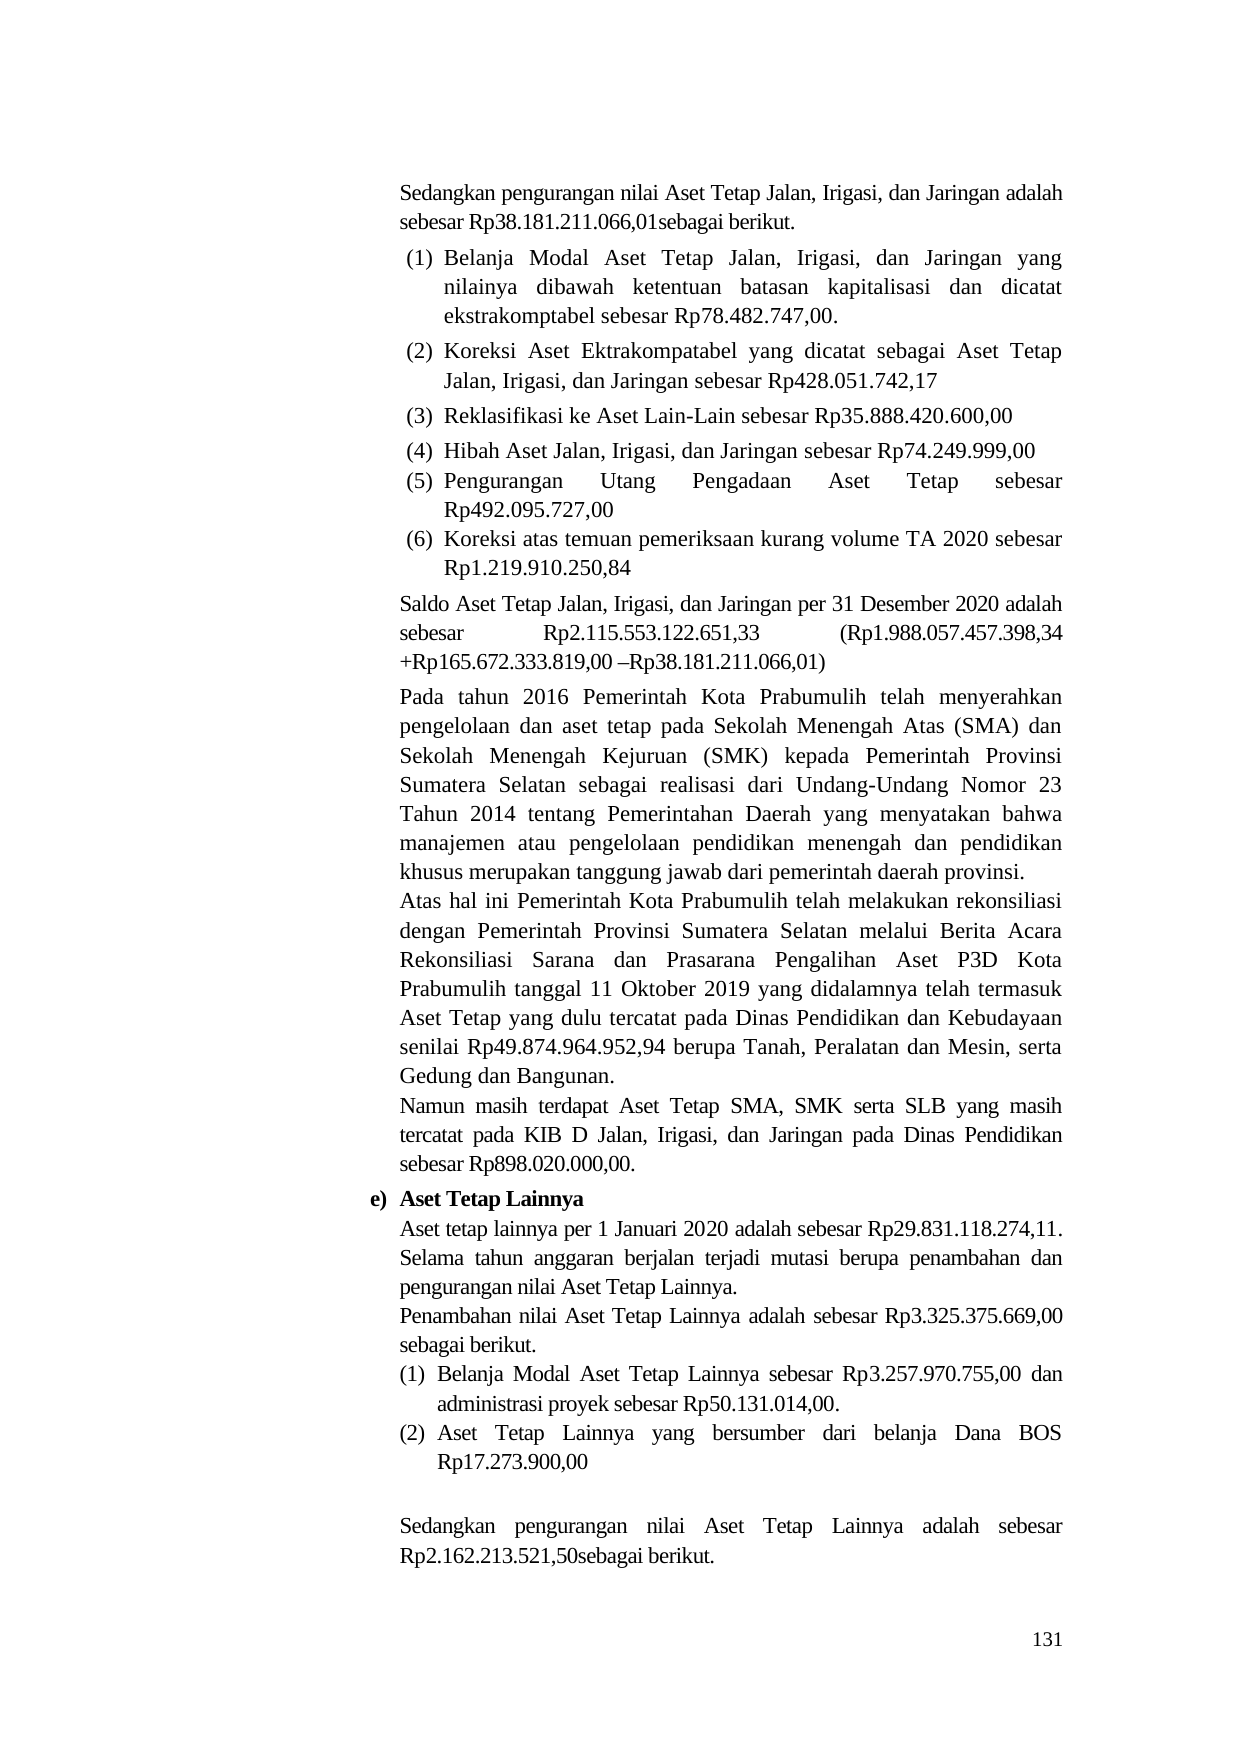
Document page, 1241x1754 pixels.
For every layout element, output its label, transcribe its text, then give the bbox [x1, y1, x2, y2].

list Aset Tetap Lainnya [370, 1183, 1063, 1213]
text Penambahan nilai Aset Tetap Lainnya adalah sebesar Rp3.325.375.669,00 sebagai berikut. [399, 1300, 1063, 1358]
text Sedangkan pengurangan nilai Aset Tetap Lainnya adalah sebesar Rp2.162.213.521,50sebagai berikut. [399, 1511, 1063, 1569]
list Reklasifikasi ke Aset Lain-Lain sebesar Rp35.888.420.600,00 [406, 400, 1063, 429]
list Hibah Aset Jalan, Irigasi, dan Jaringan sebesar Rp74.249.999,00 [406, 436, 1063, 465]
list Belanja Modal Aset Tetap Lainnya sebesar Rp3.257.970.755,00 dan administrasi proyek sebesar Rp50.131.014,00. [399, 1358, 1063, 1417]
text Sedangkan pengurangan nilai Aset Tetap Jalan, Irigasi, dan Jaringan adalah sebesar Rp38.181.211.066,01sebagai berikut. [399, 177, 1063, 236]
text Saldo Aset Tetap Jalan, Irigasi, dan Jaringan per 31 Desember 2020 adalah sebesar Rp2.115.553.122.651,33 (Rp1.988.057.457.398,34 +Rp165.672.333.819,00 –Rp38.181.211.066,01) [399, 588, 1063, 675]
list Pengurangan Utang Pengadaan Aset Tetap sebesar Rp492.095.727,00 [406, 465, 1063, 523]
text Pada tahun 2016 Pemerintah Kota Prabumulih telah menyerahkan pengelolaan dan aset tetap pada Sekolah Menengah Atas (SMA) dan Sekolah Menengah Kejuruan (SMK) kepada Pemerintah Provinsi Sumatera Selatan sebagai realisasi dari Undang-Undang Nomor 23 Tahun 2014 tentang Pemerintahan Daerah yang menyatakan bahwa manajemen atau pengelolaan pendidikan menengah dan pendidikan khusus merupakan tanggung jawab dari pemerintah daerah provinsi. [399, 681, 1063, 886]
text Atas hal ini Pemerintah Kota Prabumulih telah melakukan rekonsiliasi dengan Pemerintah Provinsi Sumatera Selatan melalui Berita Acara Rekonsiliasi Sarana dan Prasarana Pengalihan Aset P3D Kota Prabumulih tanggal 11 Oktober 2019 yang didalamnya telah termasuk Aset Tetap yang dulu tercatat pada Dinas Pendidikan dan Kebudayaan senilai Rp49.874.964.952,94 berupa Tanah, Peralatan dan Mesin, serta Gedung dan Bangunan. [399, 886, 1063, 1090]
text Namun masih terdapat Aset Tetap SMA, SMK serta SLB yang masih tercatat pada KIB D Jalan, Irigasi, dan Jaringan pada Dinas Pendidikan sebesar Rp898.020.000,00. [399, 1090, 1063, 1177]
list Aset Tetap Lainnya yang bersumber dari belanja Dana BOS Rp17.273.900,00 [399, 1417, 1063, 1475]
list Koreksi Aset Ektrakompatabel yang dicatat sebagai Aset Tetap Jalan, Irigasi, dan Jaringan sebesar Rp428.051.742,17 [406, 336, 1063, 394]
list Koreksi atas temuan pemeriksaan kurang volume TA 2020 sebesar Rp1.219.910.250,84 [406, 523, 1063, 581]
text Aset tetap lainnya per 1 Januari 2020 adalah sebesar Rp29.831.118.274,11. Selama tahun anggaran berjalan terjadi mutasi berupa penambahan dan pengurangan nilai Aset Tetap Lainnya. [399, 1213, 1063, 1300]
list Belanja Modal Aset Tetap Jalan, Irigasi, dan Jaringan yang nilainya dibawah ketentuan batasan kapitalisasi dan dicatat ekstrakomptabel sebesar Rp78.482.747,00. [406, 242, 1063, 329]
